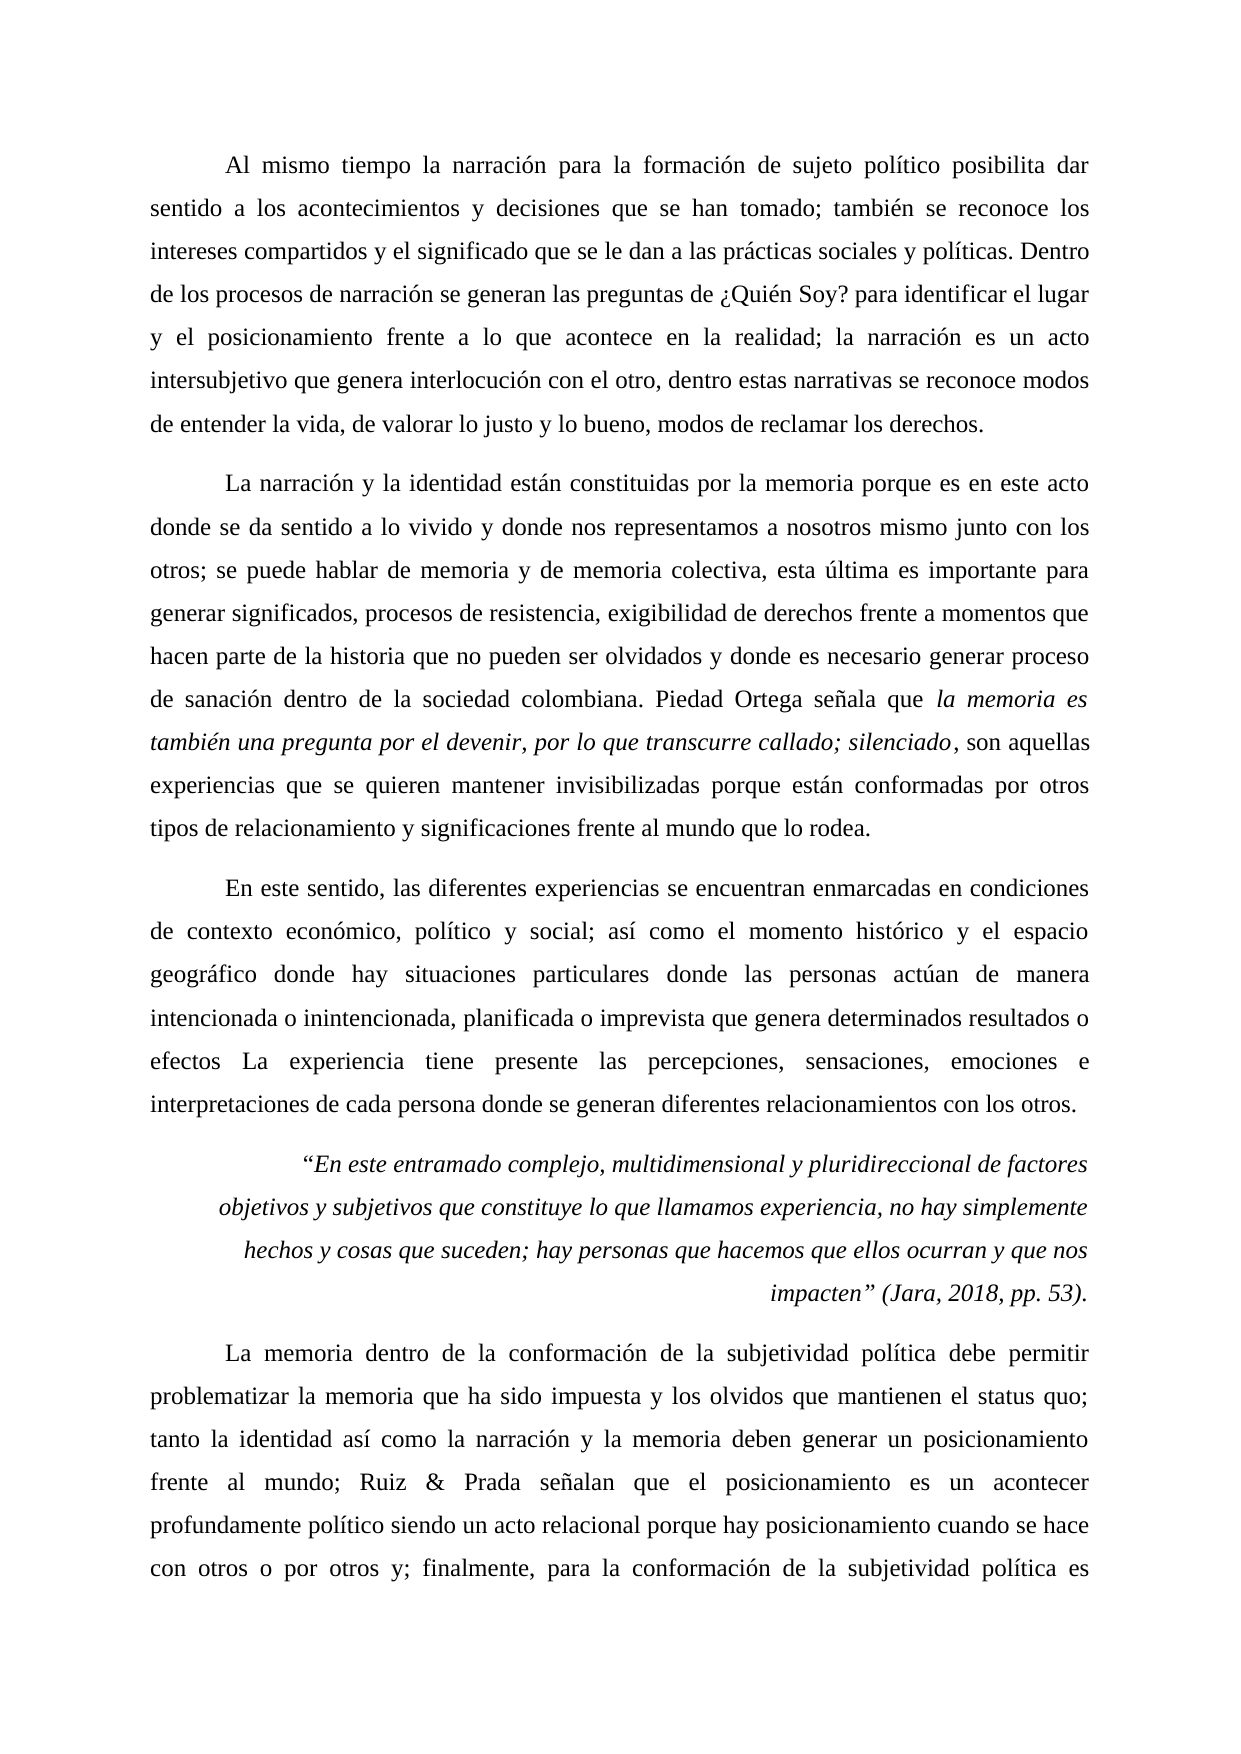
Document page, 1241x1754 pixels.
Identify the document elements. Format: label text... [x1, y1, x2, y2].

text Al mismo tiempo la narración para la formación de sujeto político posibilita dar sentido a los acontecimientos y decisiones que se han tomado; también se reconoce los intereses compartidos y el significado que se le dan a las prácticas sociales y políticas. Dentro de los procesos de narración se generan las preguntas de ¿Quién Soy? para identificar el lugar y el posicionamiento frente a lo que acontece en la realidad; la narración es un acto intersubjetivo que genera interlocución con el otro, dentro estas narrativas se reconoce modos de entender la vida, de valorar lo justo y lo bueno, modos de reclamar los derechos. [150, 150, 1090, 437]
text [150, 1338, 1090, 1582]
text En este sentido, las diferentes experiencias se encuentran enmarcadas en condiciones de contexto económico, político y social; así como el momento histórico y el espacio geográfico donde hay situaciones particulares donde las personas actúan de manera intencionada o inintencionada, planificada o imprevista que genera determinados resultados o efectos La experiencia tiene presente las percepciones, sensaciones, emociones e interpretaciones de cada persona donde se generan diferentes relacionamientos con los otros. [150, 873, 1090, 1118]
text “En este entramado complejo, multidimensional y pluridireccional de factores objetivos y subjetivos que constituye lo que llamamos experiencia, no hay simplemente hechos y cosas que suceden; hay personas que hacemos que ellos ocurran y que nos impacten” (Jara, 2018, pp. 53). [150, 1149, 1090, 1307]
text La narración y la identidad están constituidas por la memoria porque es en este acto donde se da sentido a lo vivido y donde nos representamos a nosotros mismo junto con los otros; se puede hablar de memoria y de memoria colectiva, esta última es importante para generar significados, procesos de resistencia, exigibilidad de derechos frente a momentos que hacen parte de la historia que no pueden ser olvidados y donde es necesario generar proceso de sanación dentro de la sociedad colombiana. Piedad Ortega señala que la memoria es también una pregunta por el devenir, por lo que transcurre callado; silenciado, son aquellas experiencias que se quieren mantener invisibilizadas porque están conformadas por otros tipos de relacionamiento y significaciones frente al mundo que lo rodea. [150, 468, 1090, 842]
